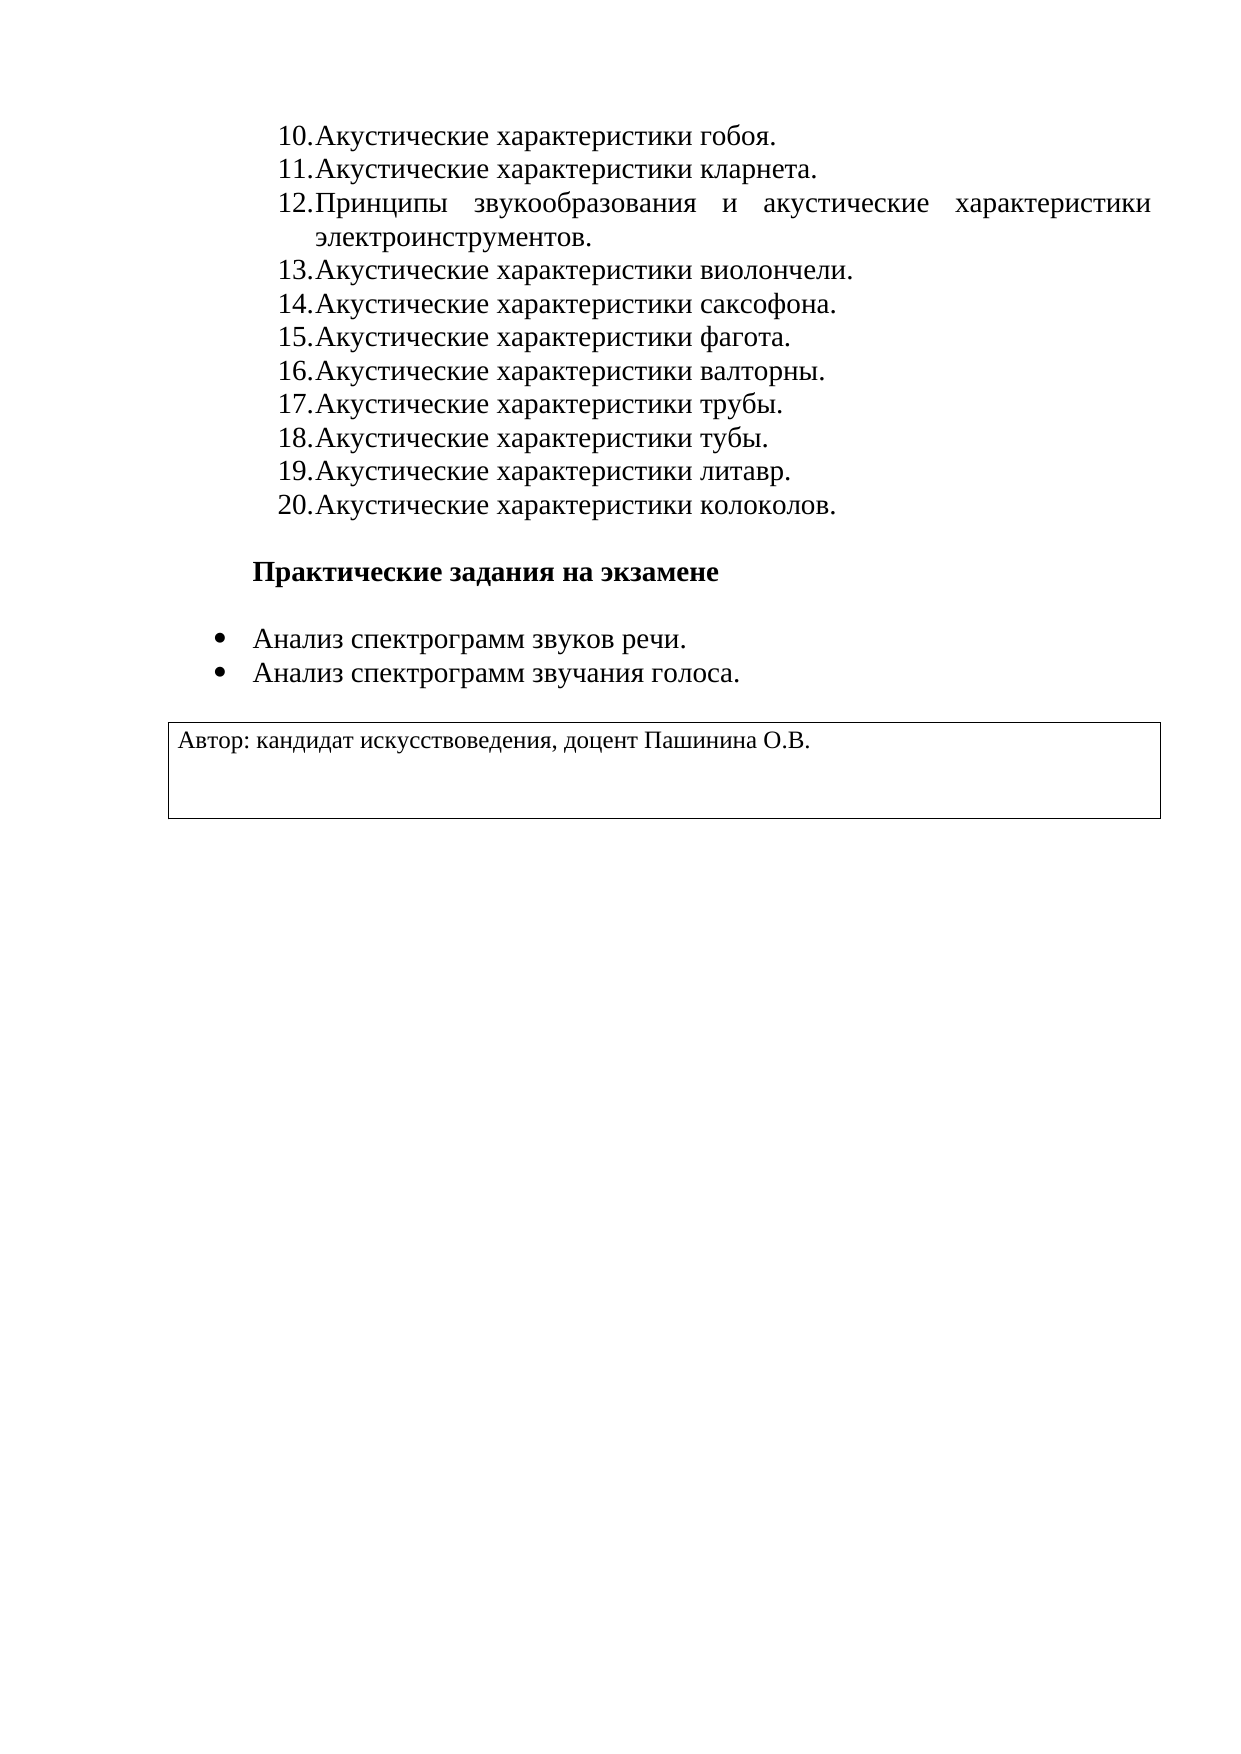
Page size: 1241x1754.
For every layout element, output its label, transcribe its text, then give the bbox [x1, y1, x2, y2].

list Акустические характеристики кларнета. [277, 152, 1152, 185]
list Акустические характеристики виолончели. [277, 252, 1152, 286]
list Акустические характеристики колоколов. [277, 487, 1152, 521]
text Автор: кандидат искусствоведения, доцент Пашинина О.В. [169, 723, 1160, 818]
list Принципы звукообразования и акустические характеристики электроинструментов. [277, 185, 1152, 252]
text Практические задания на экзамене [252, 554, 1152, 588]
list Акустические характеристики валторны. [277, 353, 1152, 386]
list Акустические характеристики саксофона. [277, 286, 1152, 319]
list Акустические характеристики фагота. [277, 319, 1152, 353]
list Анализ спектрограмм звуков речи. [215, 621, 1152, 655]
list Акустические характеристики трубы. [277, 386, 1152, 420]
list Акустические характеристики тубы. [277, 420, 1152, 453]
list Анализ спектрограмм звучания голоса. [215, 655, 1152, 688]
list Акустические характеристики литавр. [277, 453, 1152, 487]
list Акустические характеристики гобоя. [277, 118, 1152, 152]
